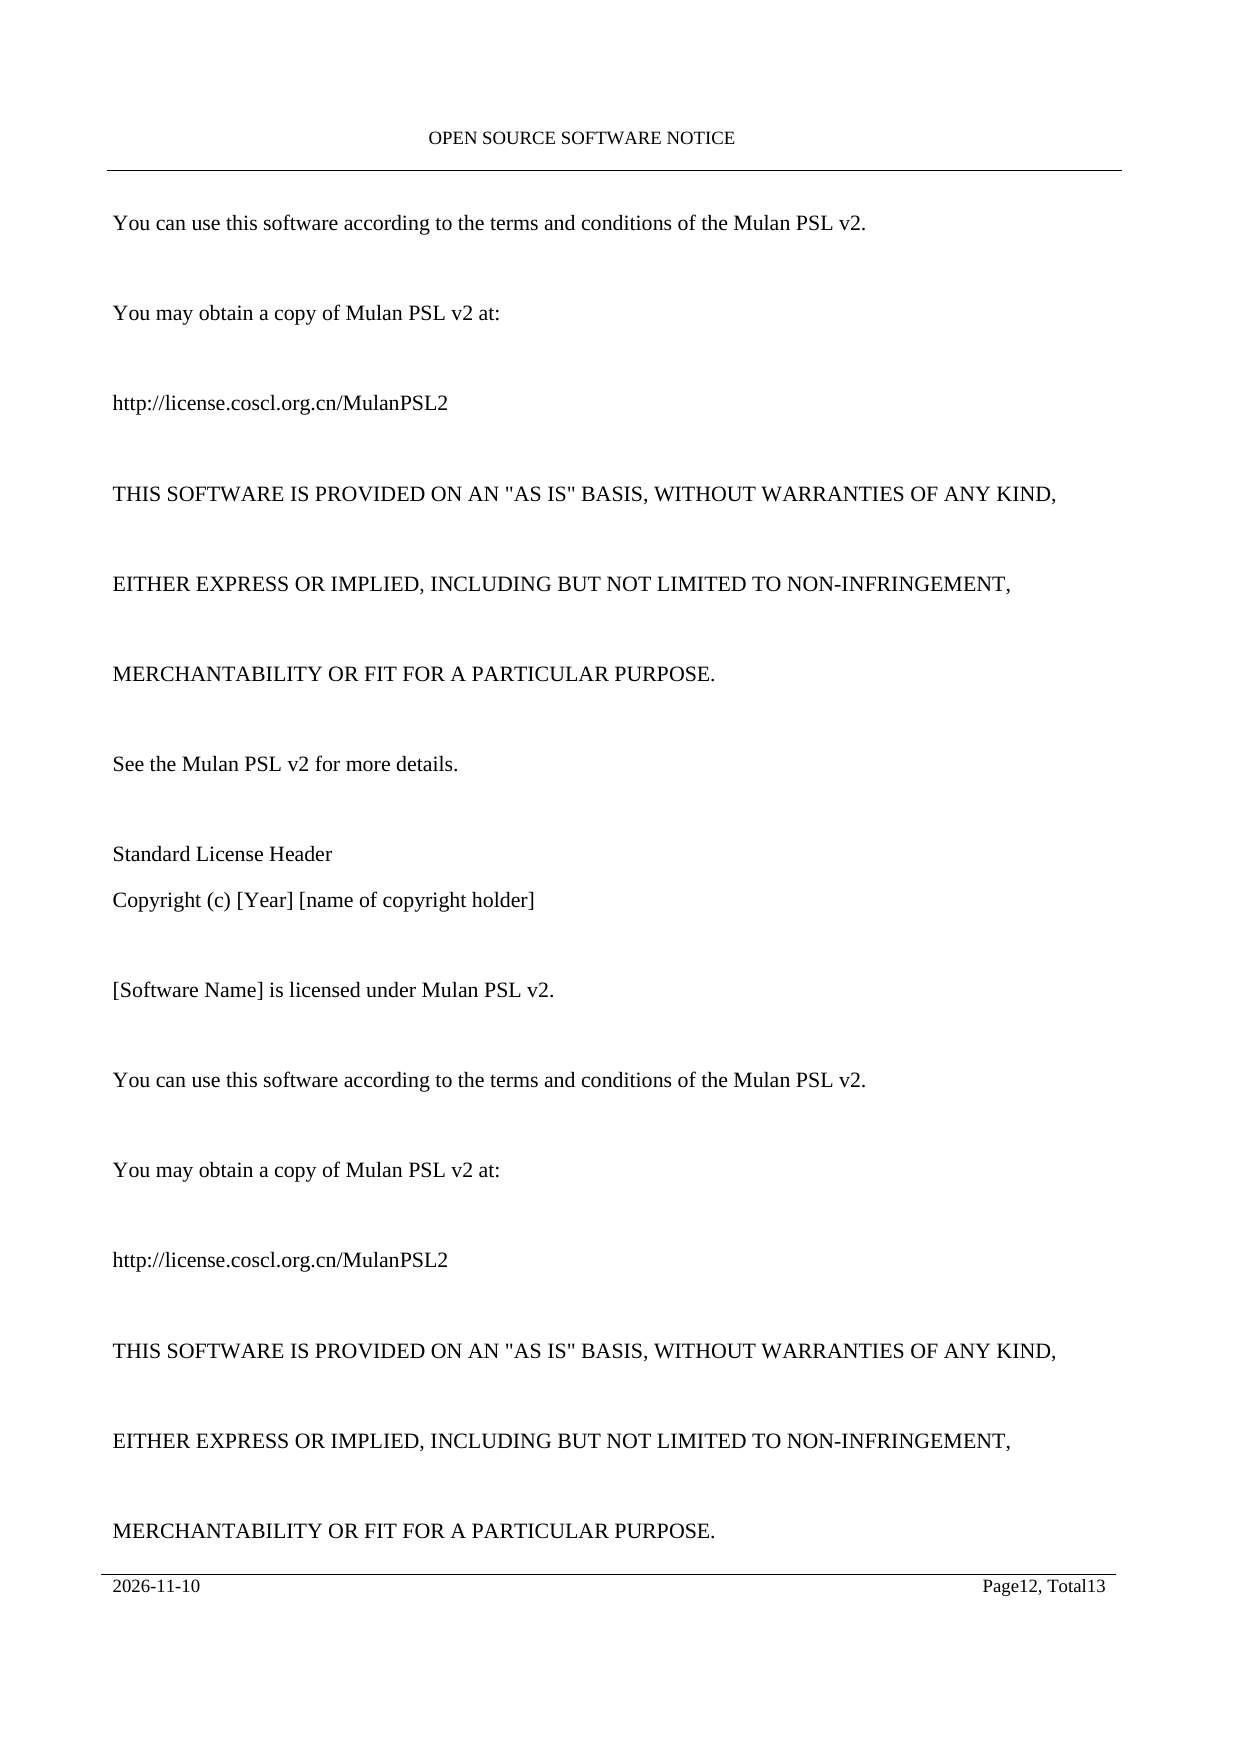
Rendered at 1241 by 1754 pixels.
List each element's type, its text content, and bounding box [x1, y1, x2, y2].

text MERCHANTABILITY OR FIT FOR A PARTICULAR PURPOSE. [112, 1514, 1128, 1547]
text http://license.coscl.org.cn/MulanPSL2 [112, 387, 1128, 419]
text You may obtain a copy of Mulan PSL v2 at: [112, 297, 1128, 329]
text THIS SOFTWARE IS PROVIDED ON AN "AS IS" BASIS, WITHOUT WARRANTIES OF ANY KIND, [112, 477, 1128, 509]
text See the Mulan PSL v2 for more details. [112, 748, 1128, 780]
text Copyright (c) [Year] [name of copyright holder] [112, 883, 1128, 915]
text http://license.coscl.org.cn/MulanPSL2 [112, 1244, 1128, 1276]
text EITHER EXPRESS OR IMPLIED, INCLUDING BUT NOT LIMITED TO NON-INFRINGEMENT, [112, 1424, 1128, 1457]
text THIS SOFTWARE IS PROVIDED ON AN "AS IS" BASIS, WITHOUT WARRANTIES OF ANY KIND, [112, 1334, 1128, 1366]
text MERCHANTABILITY OR FIT FOR A PARTICULAR PURPOSE. [112, 657, 1128, 690]
text Standard License Header [112, 838, 1128, 870]
text You can use this software according to the terms and conditions of the Mulan PSL v2. [112, 206, 1128, 239]
text You may obtain a copy of Mulan PSL v2 at: [112, 1153, 1128, 1186]
text You can use this software according to the terms and conditions of the Mulan PSL v2. [112, 1063, 1128, 1096]
text [Software Name] is licensed under Mulan PSL v2. [112, 973, 1128, 1006]
text EITHER EXPRESS OR IMPLIED, INCLUDING BUT NOT LIMITED TO NON-INFRINGEMENT, [112, 567, 1128, 600]
